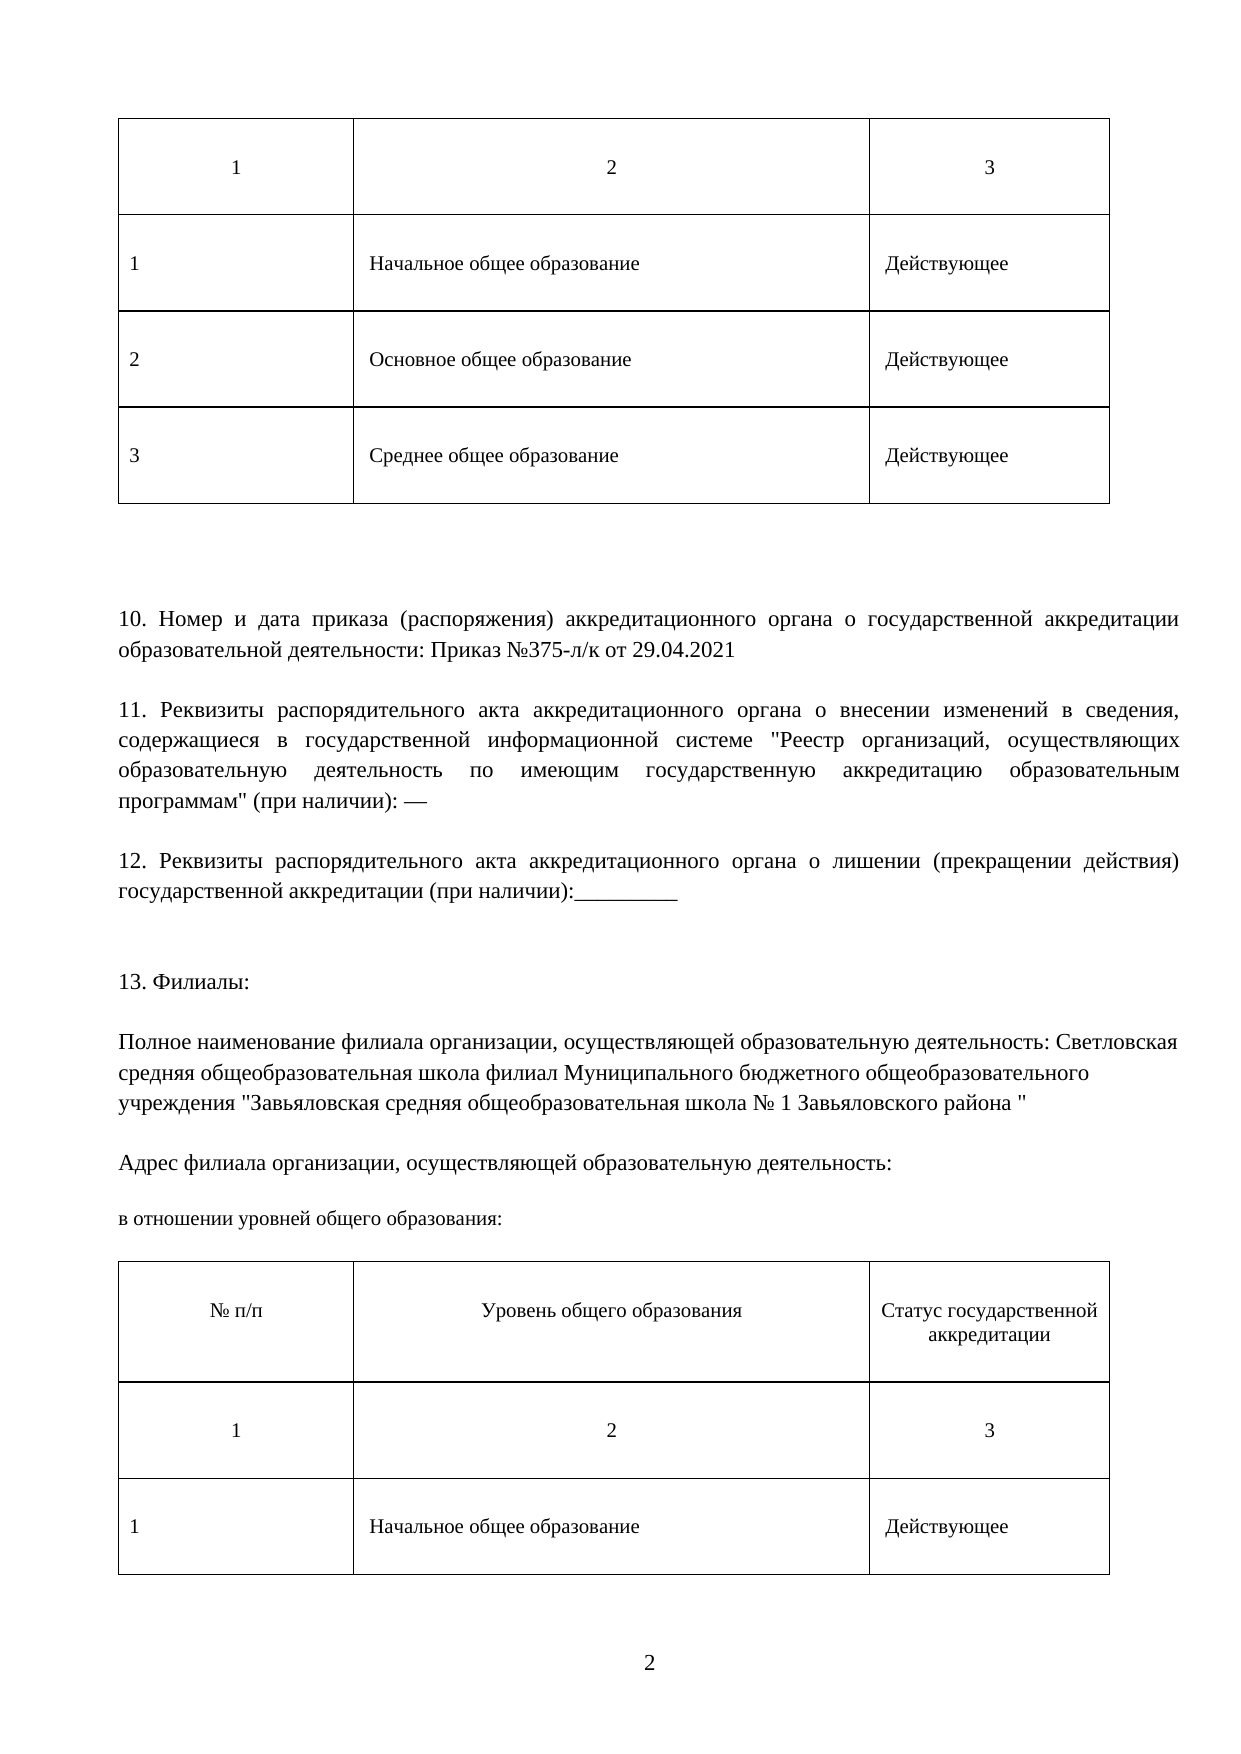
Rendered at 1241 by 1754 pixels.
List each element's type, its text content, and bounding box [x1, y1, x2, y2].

table_cell 2 [119, 312, 353, 406]
table_cell 1 [119, 119, 353, 214]
table_cell 1 [119, 1479, 353, 1573]
table_cell 1 [119, 215, 353, 310]
table_cell Начальное общее образование [354, 215, 869, 310]
table_cell 2 [354, 1383, 869, 1477]
text в отношении уровней общего образования: [118, 1206, 1181, 1230]
table_cell Начальное общее образование [354, 1479, 869, 1573]
table_cell 3 [870, 119, 1109, 214]
table_cell 2 [354, 119, 869, 214]
table_cell Действующее [870, 312, 1109, 406]
text 10. Номер и дата приказа (распоряжения) аккредитационного органа о государственной аккредитации образовательной деятельности: Приказ №375-л/к от 29.04.2021 [118, 606, 1181, 662]
table_cell Основное общее образование [354, 312, 869, 406]
table_cell 3 [119, 408, 353, 503]
table_cell Действующее [870, 1479, 1109, 1573]
text 12. Реквизиты распорядительного акта аккредитационного органа о лишении (прекращении действия) государственной аккредитации (при наличии):_________ [118, 847, 1181, 904]
table_header Уровень общего образования [354, 1262, 869, 1381]
table_cell 3 [870, 1383, 1109, 1477]
table_cell Действующее [870, 408, 1109, 503]
table_cell Действующее [870, 215, 1109, 310]
table_header Статус государственной аккредитации [870, 1262, 1109, 1381]
text 13. Филиалы: [118, 968, 1181, 994]
text Полное наименование филиала организации, осуществляющей образовательную деятельность: Светловская средняя общеобразовательная школа филиал Муниципального бюджетного общеобразовательного учреждения "Завьяловская средняя общеобразовательная школа № 1 Завьяловского района " [118, 1028, 1181, 1115]
table_cell Среднее общее образование [354, 408, 869, 503]
table_cell 1 [119, 1383, 353, 1477]
text Адрес филиала организации, осуществляющей образовательную деятельность: [118, 1149, 1181, 1176]
text 11. Реквизиты распорядительного акта аккредитационного органа о внесении изменений в сведения, содержащиеся в государственной информационной системе "Реестр организаций, осуществляющих образовательную деятельность по имеющим государственную аккредитацию образовательным программам" (при наличии): — [118, 696, 1181, 813]
table_header № п/п [119, 1262, 353, 1381]
